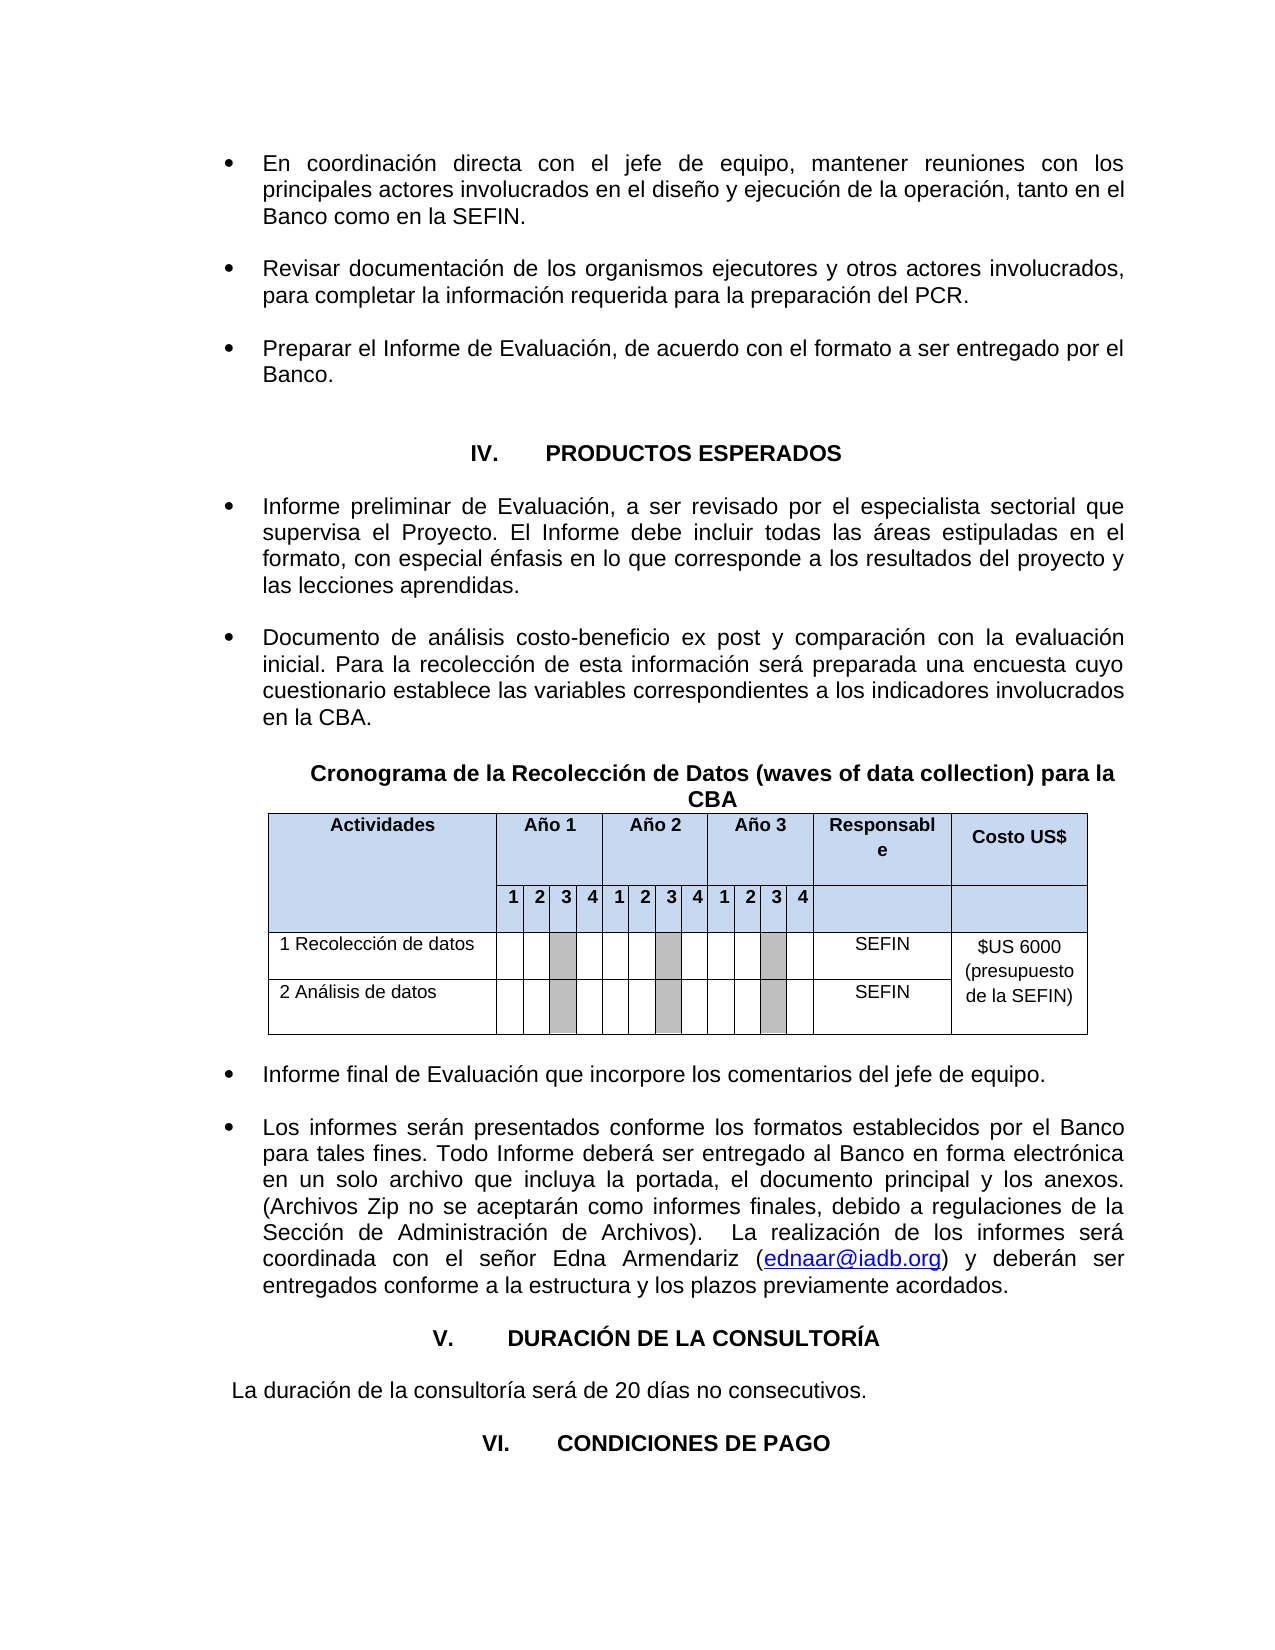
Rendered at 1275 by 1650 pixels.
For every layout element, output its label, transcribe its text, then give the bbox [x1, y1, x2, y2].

table_cell [682, 980, 707, 1033]
table_cell [735, 933, 760, 979]
list Preparar el Informe de Evaluación, de acuerdo con el formato a ser entregado por el Banco. [225, 334, 1125, 387]
table_cell 1 [708, 886, 734, 932]
table_cell 2 [629, 886, 655, 932]
table_cell 2 [735, 886, 760, 932]
table_cell [629, 980, 655, 1033]
list Informe final de Evaluación que incorpore los comentarios del jefe de equipo. [225, 1061, 1125, 1087]
table_cell 1 [497, 886, 523, 932]
table_cell [577, 980, 602, 1033]
table_cell [524, 980, 549, 1033]
table_cell [497, 980, 523, 1033]
list Los informes serán presentados conforme los formatos establecidos por el Banco para tales fines. Todo Informe deberá ser entregado al Banco en forma electrónica en un solo archivo que incluya la portada, el documento principal y los anexos. (Archivos Zip no se aceptarán como informes finales, debido a regulaciones de la Sección de Administración de Archivos). La realización de los informes será coordinada con el señor Edna Armendariz (ednaar@iadb.org) y deberán ser entregados conforme a la estructura y los plazos previamente acordados. [225, 1114, 1125, 1298]
table_header Responsable [814, 814, 951, 885]
table_cell [708, 933, 734, 979]
table_cell [497, 933, 523, 979]
table_cell [550, 933, 576, 979]
table_cell [761, 933, 786, 979]
table_header Año 1 [497, 814, 602, 885]
table_cell [735, 980, 760, 1033]
table_cell [603, 933, 628, 979]
table_cell 4 [577, 886, 602, 932]
table_cell 4 [787, 886, 813, 932]
table_cell 1 Recolección de datos [269, 933, 496, 979]
table_cell 2 [524, 886, 549, 932]
table_cell 1 [603, 886, 628, 932]
table_cell [682, 933, 707, 979]
table_cell SEFIN [814, 933, 951, 979]
table_cell [656, 933, 681, 979]
table_cell [656, 980, 681, 1033]
table_cell 3 [761, 886, 786, 932]
table_cell 3 [656, 886, 681, 932]
table_cell 4 [682, 886, 707, 932]
table_cell [629, 933, 655, 979]
list CONDICIONES DE PAGO [187, 1430, 1125, 1456]
table_header Año 2 [603, 814, 707, 885]
list Informe preliminar de Evaluación, a ser revisado por el especialista sectorial que supervisa el Proyecto. El Informe debe incluir todas las áreas estipuladas en el formato, con especial énfasis en lo que corresponde a los resultados del proyecto y las lecciones aprendidas. [225, 493, 1125, 598]
table_cell [550, 980, 576, 1033]
table_cell [814, 886, 951, 932]
list PRODUCTOS ESPERADOS [187, 440, 1125, 466]
table_cell [708, 980, 734, 1033]
list Cronograma de la Recolección de Datos (waves of data collection) para la CBA [300, 760, 1125, 813]
table_cell [787, 933, 813, 979]
table_cell [952, 886, 1087, 932]
table_cell [761, 980, 786, 1033]
text La duración de la consultoría será de 20 días no consecutivos. [225, 1377, 1125, 1403]
table_cell [603, 980, 628, 1033]
table_cell $US 6000 (presupuesto de la SEFIN) [952, 933, 1087, 1033]
list DURACIÓN DE LA CONSULTORÍA [187, 1324, 1125, 1351]
list Documento de análisis costo-beneficio ex post y comparación con la evaluación inicial. Para la recolección de esta información será preparada una encuesta cuyo cuestionario establece las variables correspondientes a los indicadores involucrados en la CBA. [225, 624, 1125, 730]
table_cell SEFIN [814, 980, 951, 1033]
table_header Actividades [269, 814, 496, 932]
table_cell 3 [550, 886, 576, 932]
table_header Costo US$ [952, 814, 1087, 885]
list Revisar documentación de los organismos ejecutores y otros actores involucrados, para completar la información requerida para la preparación del PCR. [225, 255, 1125, 308]
table_cell 2 Análisis de datos [269, 980, 496, 1033]
table_cell [524, 933, 549, 979]
table_header Año 3 [708, 814, 813, 885]
list En coordinación directa con el jefe de equipo, mantener reuniones con los principales actores involucrados en el diseño y ejecución de la operación, tanto en el Banco como en la SEFIN. [225, 150, 1125, 229]
table_cell [787, 980, 813, 1033]
table_cell [577, 933, 602, 979]
